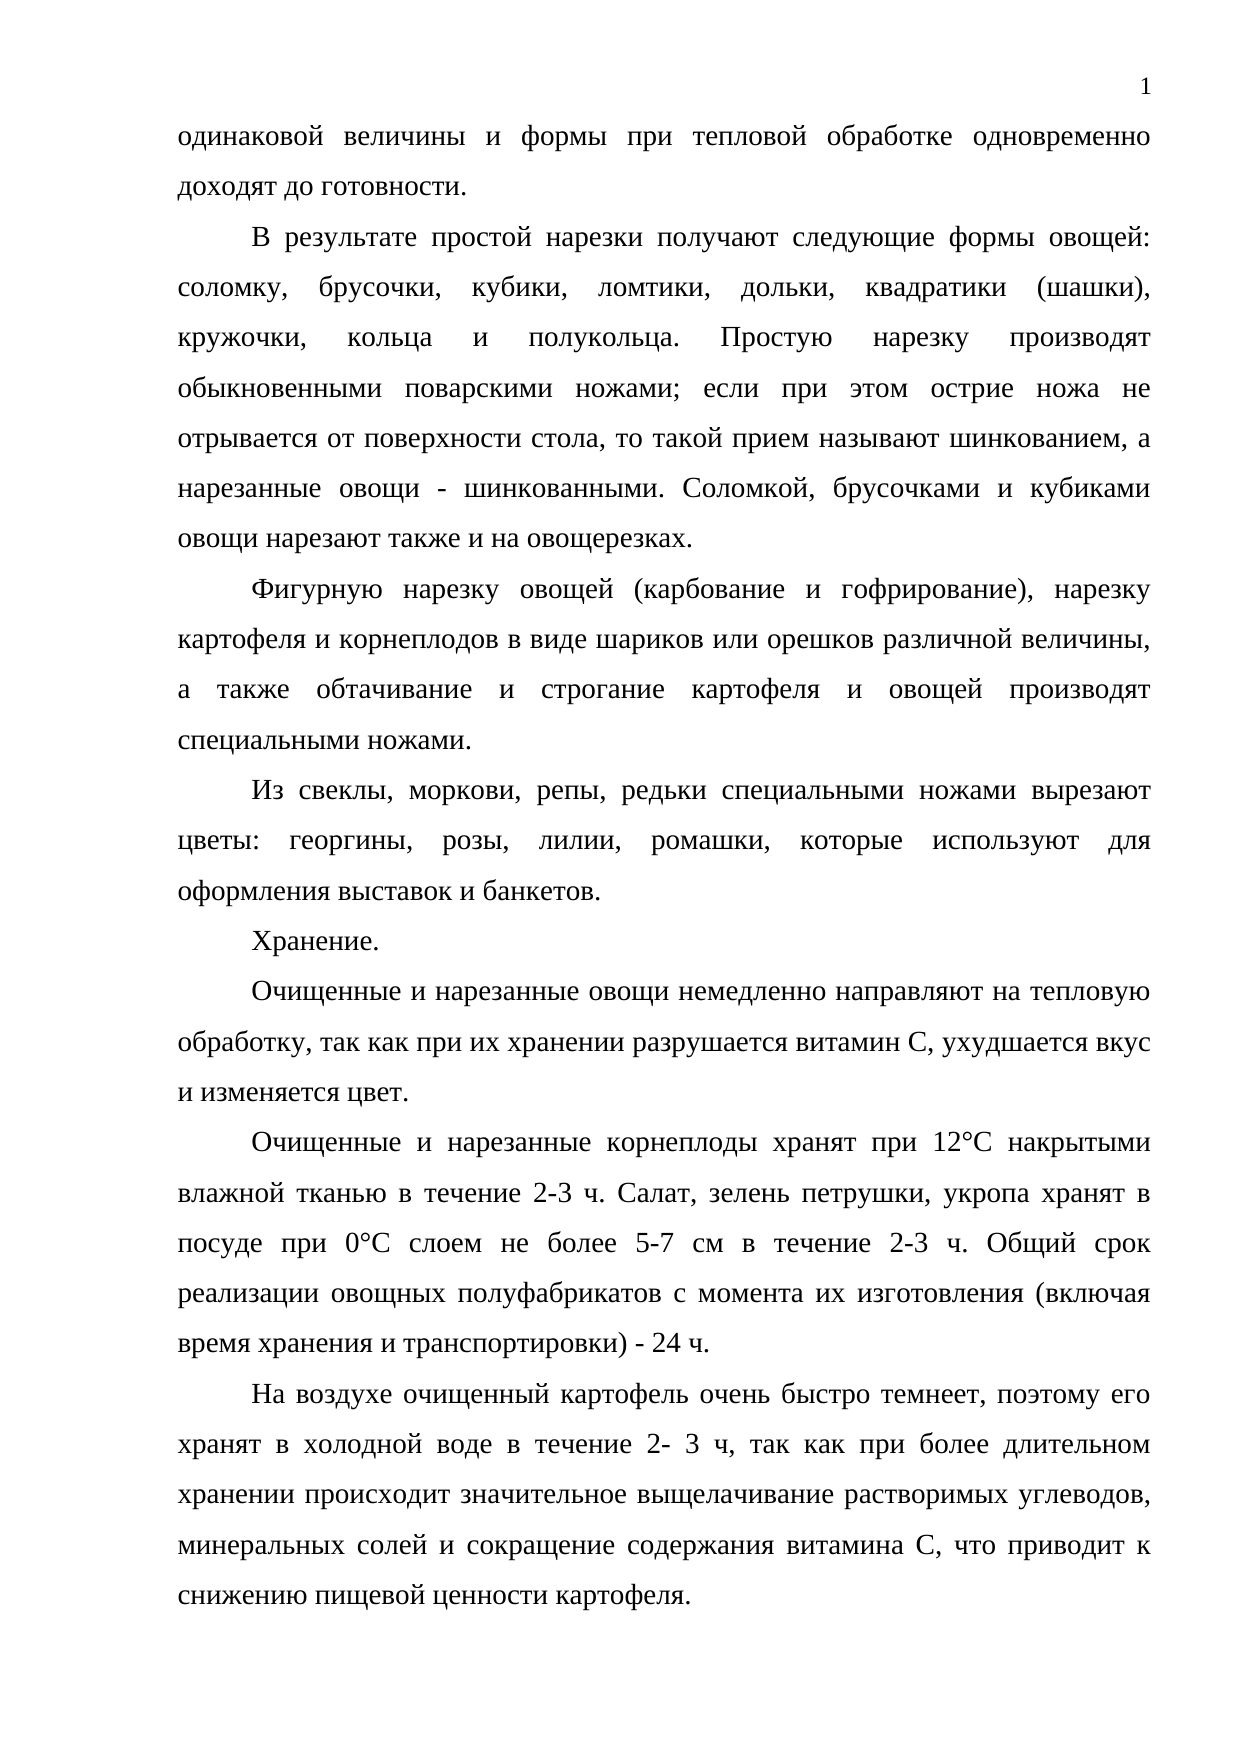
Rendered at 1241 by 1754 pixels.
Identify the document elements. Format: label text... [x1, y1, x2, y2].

text Очищенные и нарезанные овощи немедленно направляют на тепловую обработку, так как при их хранении разрушается витамин С, ухудшается вкус и изменяется цвет. [177, 973, 1152, 1108]
text Хранение. [177, 923, 1152, 957]
text Фигурную нарезку овощей (карбование и гофрирование), нарезку картофеля и корнеплодов в виде шариков или орешков различной величины, а также обтачивание и строгание картофеля и овощей производят специальными ножами. [177, 571, 1152, 755]
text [177, 118, 1152, 202]
text Из свеклы, моркови, репы, редьки специальными ножами вырезают цветы: георгины, розы, лилии, ромашки, которые используют для оформления выставок и банкетов. [177, 772, 1152, 906]
text Очищенные и нарезанные корнеплоды хранят при 12°С накрытыми влажной тканью в течение 2-3 ч. Салат, зелень петрушки, укропа хранят в посуде при 0°С слоем не более 5-7 см в течение 2-3 ч. Общий срок реализации овощных полуфабрикатов с момента их изготовления (включая время хранения и транспортировки) - 24 ч. [177, 1124, 1152, 1359]
text На воздухе очищенный картофель очень быстро темнеет, поэтому его хранят в холодной воде в течение 2- 3 ч, так как при более длительном хранении происходит значительное выщелачивание растворимых углеводов, минеральных солей и сокращение содержания витамина С, что приводит к снижению пищевой ценности картофеля. [177, 1376, 1152, 1611]
text В результате простой нарезки получают следующие формы овощей: соломку, брусочки, кубики, ломтики, дольки, квадратики (шашки), кружочки, кольца и полукольца. Простую нарезку производят обыкновенными поварскими ножами; если при этом острие ножа не отрывается от поверхности стола, то такой прием называют шинкованием, а нарезанные овощи - шинкованными. Соломкой, брусочками и кубиками овощи нарезают также и на овощерезках. [177, 219, 1152, 554]
